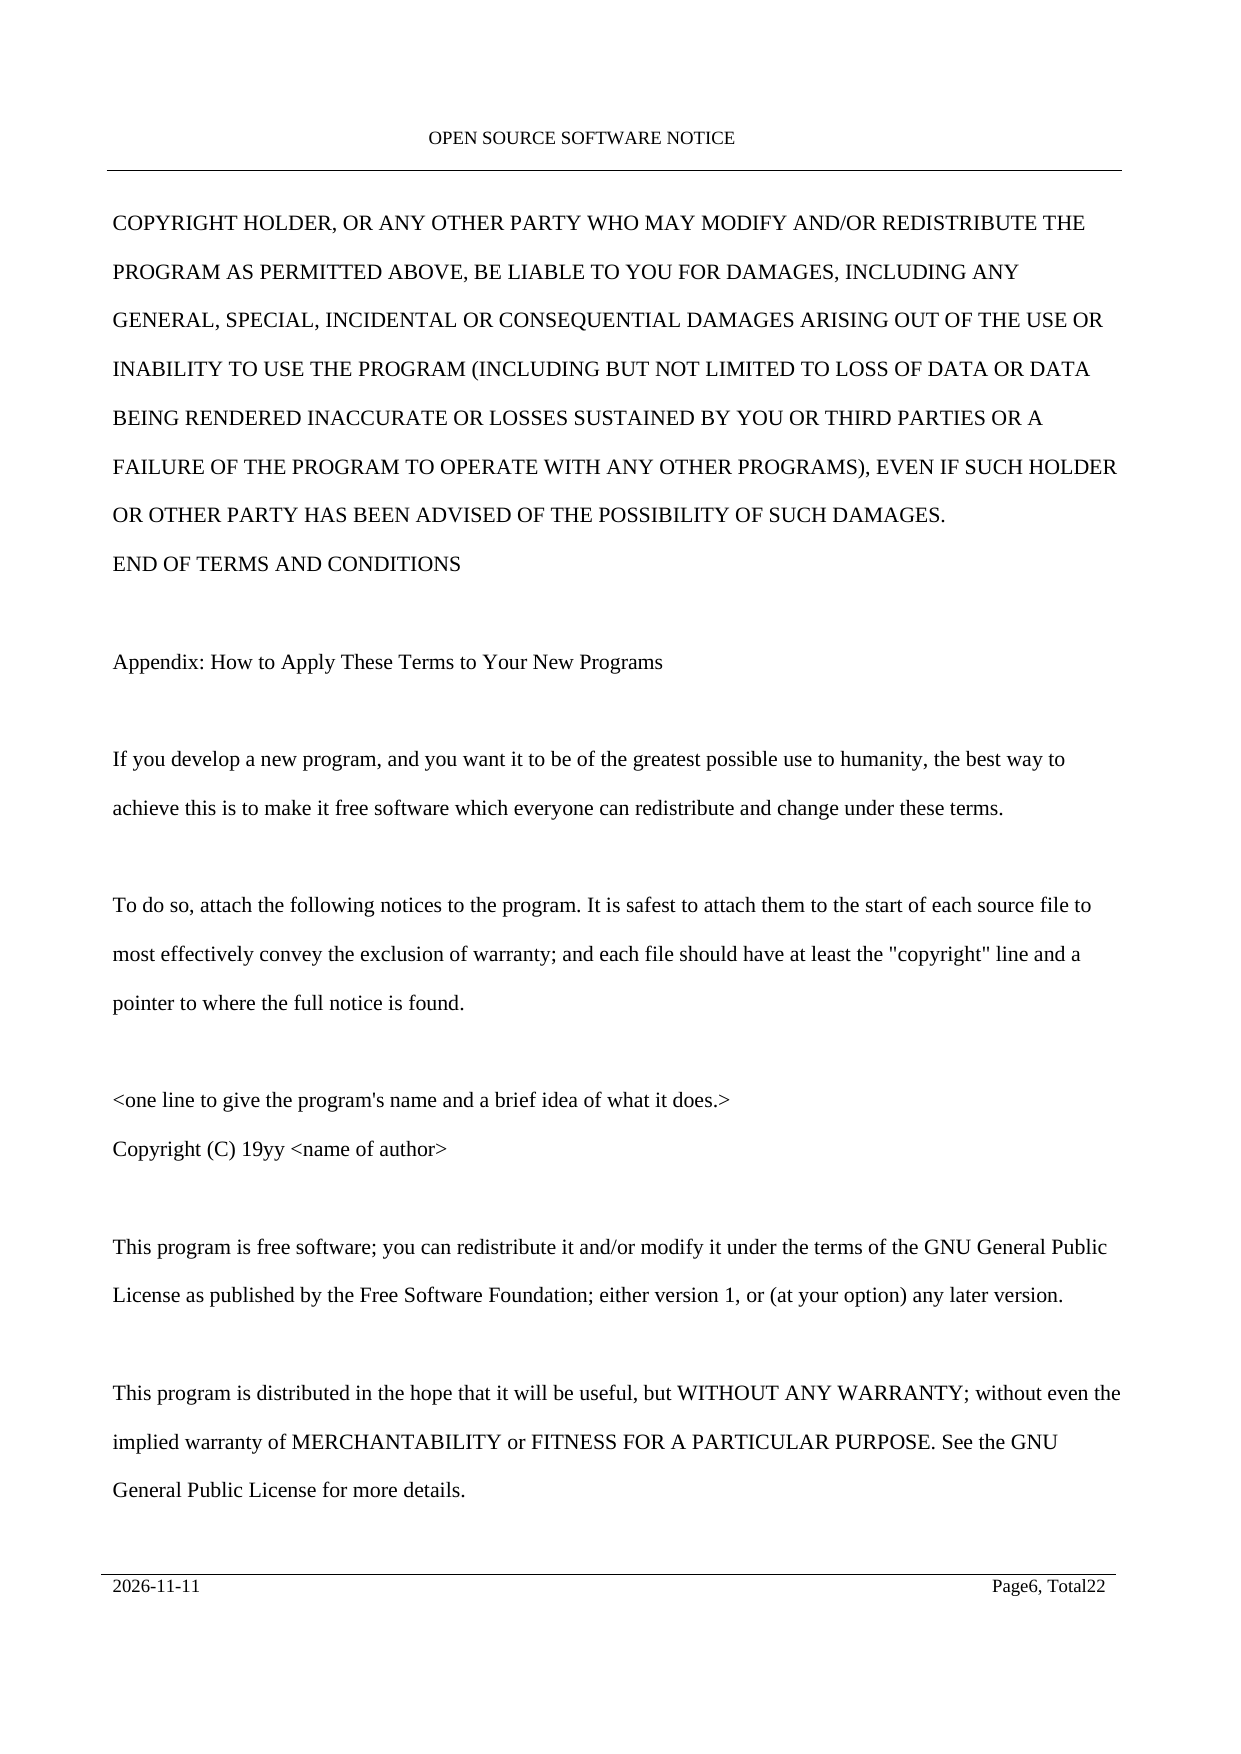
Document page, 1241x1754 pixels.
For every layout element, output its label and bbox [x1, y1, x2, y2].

text [112, 206, 1128, 1506]
